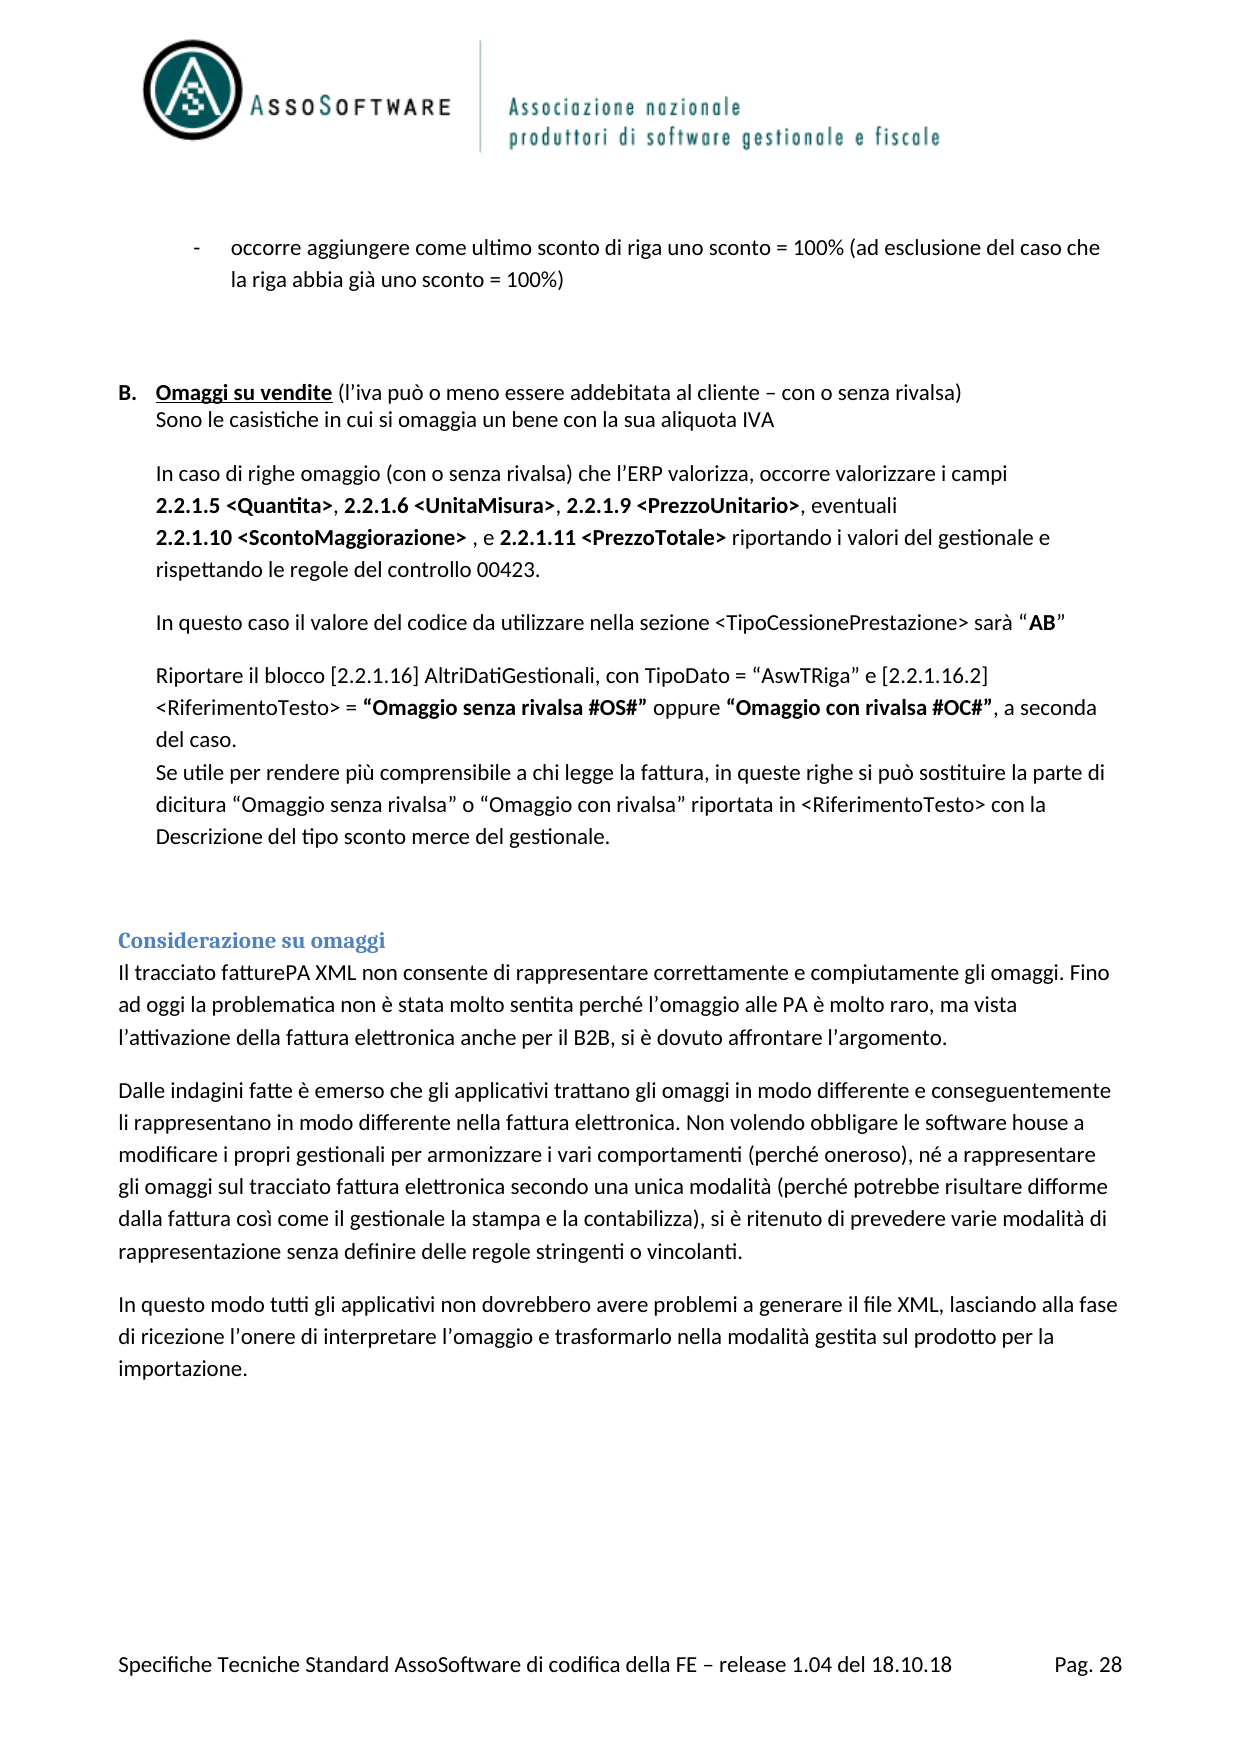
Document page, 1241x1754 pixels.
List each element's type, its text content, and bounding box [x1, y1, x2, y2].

subtitle Considerazione su omaggi [118, 928, 1122, 954]
list Omaggi su vendite (l’iva può o meno essere addebitata al cliente – con o senza rivalsa) [118, 378, 1122, 406]
picture [118, 6, 1123, 153]
text In questo caso il valore del codice da utilizzare nella sezione <TipoCessionePrestazione> sarà “AB” [156, 608, 1122, 636]
text In questo modo tutti gli applicativi non dovrebbero avere problemi a generare il file XML, lasciando alla fase di ricezione l’onere di interpretare l’omaggio e trasformarlo nella modalità gestita sul prodotto per la importazione. [118, 1290, 1122, 1382]
list occorre aggiungere come ultimo sconto di riga uno sconto = 100% (ad esclusione del caso che la riga abbia già uno sconto = 100%) [193, 233, 1122, 293]
text In caso di righe omaggio (con o senza rivalsa) che l’ERP valorizza, occorre valorizzare i campi 2.2.1.5 <Quantita>, 2.2.1.6 <UnitaMisura>, 2.2.1.9 <PrezzoUnitario>, eventuali 2.2.1.10 <ScontoMaggiorazione> , e 2.2.1.11 <PrezzoTotale> riportando i valori del gestionale e rispettando le regole del controllo 00423. [156, 459, 1122, 583]
text Dalle indagini fatte è emerso che gli applicativi trattano gli omaggi in modo differente e conseguentemente li rappresentano in modo differente nella fattura elettronica. Non volendo obbligare le software house a modificare i propri gestionali per armonizzare i vari comportamenti (perché oneroso), né a rappresentare gli omaggi sul tracciato fattura elettronica secondo una unica modalità (perché potrebbe risultare difforme dalla fattura così come il gestionale la stampa e la contabilizza), si è ritenuto di prevedere varie modalità di rappresentazione senza definire delle regole stringenti o vincolanti. [118, 1076, 1122, 1265]
text Riportare il blocco [2.2.1.16] AltriDatiGestionali, con TipoDato = “AswTRiga” e [2.2.1.16.2] <RiferimentoTesto> = “Omaggio senza rivalsa #OS#” oppure “Omaggio con rivalsa #OC#”, a seconda del caso. Se utile per rendere più comprensibile a chi legge la fattura, in queste righe si può sostituire la parte di dicitura “Omaggio senza rivalsa” o “Omaggio con rivalsa” riportata in <RiferimentoTesto> con la Descrizione del tipo sconto merce del gestionale. [156, 661, 1122, 850]
text Sono le casistiche in cui si omaggia un bene con la sua aliquota IVA [156, 406, 1122, 434]
text Il tracciato fatturePA XML non consente di rappresentare correttamente e compiutamente gli omaggi. Fino ad oggi la problematica non è stata molto sentita perché l’omaggio alle PA è molto raro, ma vista l’attivazione della fattura elettronica anche per il B2B, si è dovuto affrontare l’argomento. [118, 958, 1122, 1051]
